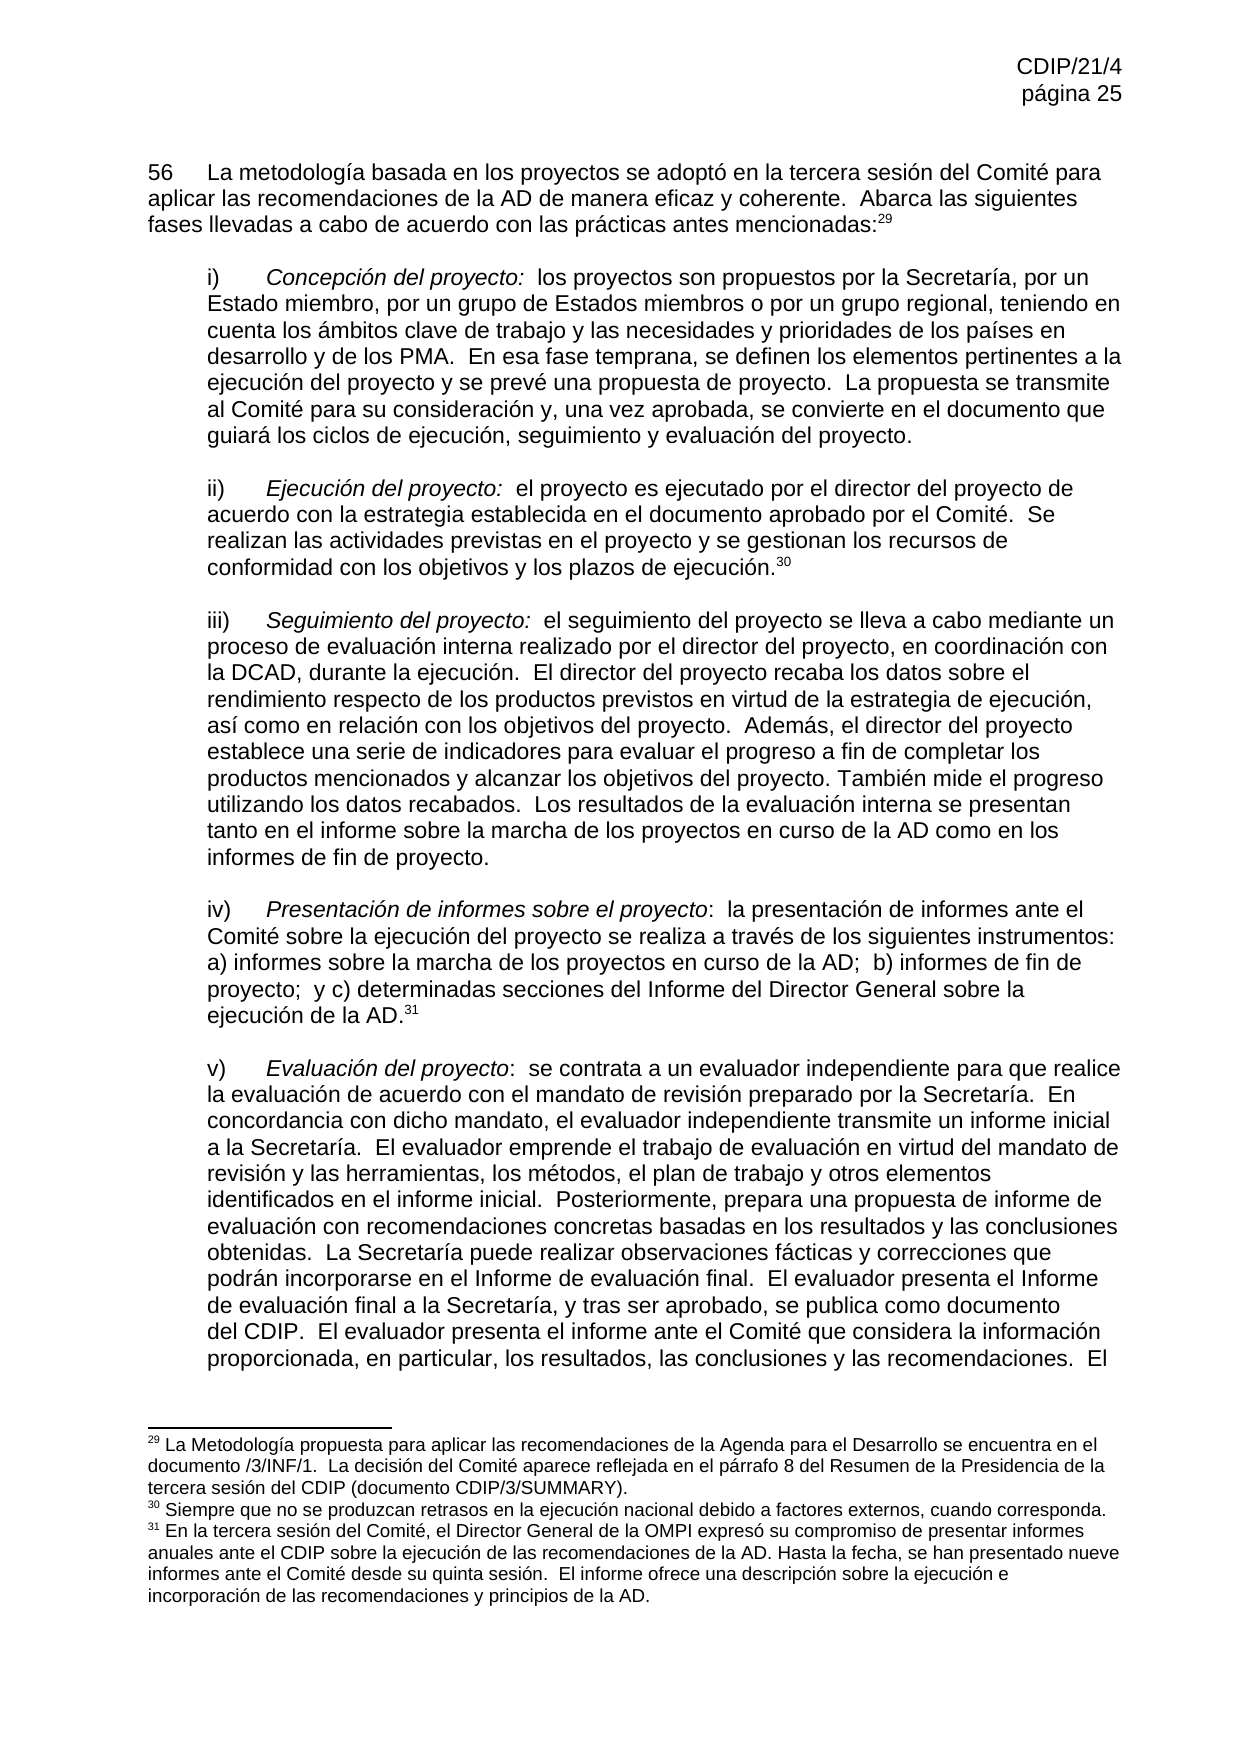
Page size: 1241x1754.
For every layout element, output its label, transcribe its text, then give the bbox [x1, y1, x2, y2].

list iv) Presentación de informes sobre el proyecto: la presentación de informes ante el Comité sobre la ejecución del proyecto se realiza a través de los siguientes instrumentos: a) informes sobre la marcha de los proyectos en curso de la AD; b) informes de fin de proyecto; y c) determinadas secciones del Informe del Director General sobre la ejecución de la AD. [207, 896, 1122, 1028]
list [207, 1054, 1122, 1371]
list i) Concepción del proyecto: los proyectos son propuestos por la Secretaría, por un Estado miembro, por un grupo de Estados miembros o por un grupo regional, teniendo en cuenta los ámbitos clave de trabajo y las necesidades y prioridades de los países en desarrollo y de los PMA. En esa fase temprana, se definen los elementos pertinentes a la ejecución del proyecto y se prevé una propuesta de proyecto. La propuesta se transmite al Comité para su consideración y, una vez aprobada, se convierte en el documento que guiará los ciclos de ejecución, seguimiento y evaluación del proyecto. [912, 264, 1122, 448]
text La metodología basada en los proyectos se adoptó en la tercera sesión del Comité para aplicar las recomendaciones de la AD de manera eficaz y coherente. Abarca las siguientes fases llevadas a cabo de acuerdo con las prácticas antes mencionadas: [148, 158, 1122, 238]
list ii) Ejecución del proyecto: el proyecto es ejecutado por el director del proyecto de acuerdo con la estrategia establecida en el documento aprobado por el Comité. Se realizan las actividades previstas en el proyecto y se gestionan los recursos de conformidad con los objetivos y los plazos de ejecución. [207, 475, 1122, 580]
list iii) Seguimiento del proyecto: el seguimiento del proyecto se lleva a cabo mediante un proceso de evaluación interna realizado por el director del proyecto, en coordinación con la DCAD, durante la ejecución. El director del proyecto recaba los datos sobre el rendimiento respecto de los productos previstos en virtud de la estrategia de ejecución, así como en relación con los objetivos del proyecto. Además, el director del proyecto establece una serie de indicadores para evaluar el progreso a fin de completar los productos mencionados y alcanzar los objetivos del proyecto. También mide el progreso utilizando los datos recabados. Los resultados de la evaluación interna se presentan tanto en el informe sobre la marcha de los proyectos en curso de la AD como en los informes de fin de proyecto. [207, 607, 1122, 870]
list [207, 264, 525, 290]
